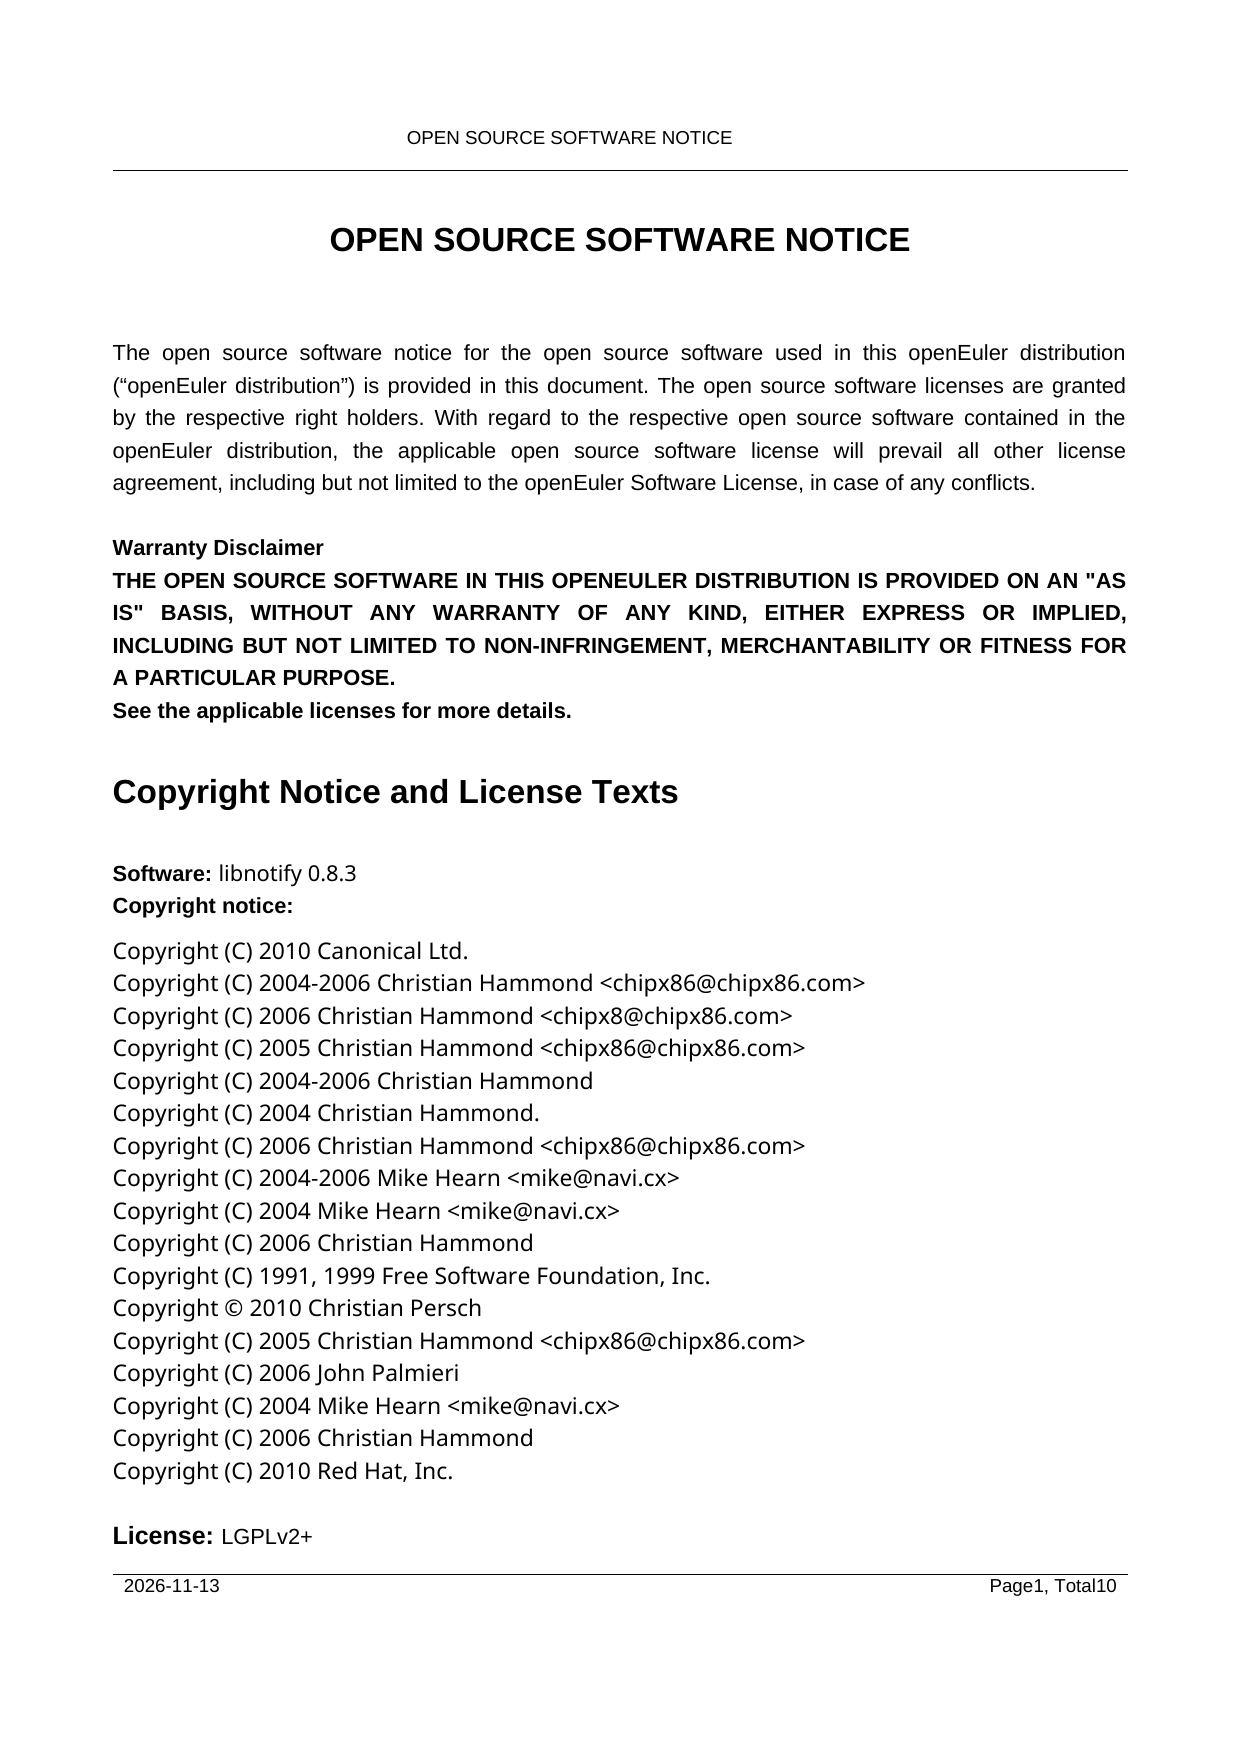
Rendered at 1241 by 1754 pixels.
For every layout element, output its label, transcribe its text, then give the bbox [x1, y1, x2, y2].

text OPEN SOURCE SOFTWARE NOTICE [112, 206, 1128, 271]
title Software: libnotify 0.8.3 [112, 856, 1128, 889]
text THE OPEN SOURCE SOFTWARE IN THIS OPENEULER DISTRIBUTION IS PROVIDED ON AN "AS IS" BASIS, WITHOUT ANY WARRANTY OF ANY KIND, EITHER EXPRESS OR IMPLIED, INCLUDING BUT NOT LIMITED TO NON-INFRINGEMENT, MERCHANTABILITY OR FITNESS FOR A PARTICULAR PURPOSE. See the applicable licenses for more details. [112, 564, 1128, 726]
text The open source software notice for the open source software used in this openEuler distribution (“openEuler distribution”) is provided in this document. The open source software licenses are granted by the respective right holders. With regard to the respective open source software contained in the openEuler distribution, the applicable open source software license will prevail all other license agreement, including but not limited to the openEuler Software License, in case of any conflicts. [112, 336, 1128, 499]
text License: LGPLv2+ [112, 1519, 1128, 1551]
text Copyright (C) 2010 Canonical Ltd. Copyright (C) 2004-2006 Christian Hammond <chipx86@chipx86.com> Copyright (C) 2006 Christian Hammond <chipx8@chipx86.com> Copyright (C) 2005 Christian Hammond <chipx86@chipx86.com> Copyright (C) 2004-2006 Christian Hammond Copyright (C) 2004 Christian Hammond. Copyright (C) 2006 Christian Hammond <chipx86@chipx86.com> Copyright (C) 2004-2006 Mike Hearn <mike@navi.cx> Copyright (C) 2004 Mike Hearn <mike@navi.cx> Copyright (C) 2006 Christian Hammond Copyright (C) 1991, 1999 Free Software Foundation, Inc. Copyright © 2010 Christian Persch Copyright (C) 2005 Christian Hammond <chipx86@chipx86.com> Copyright (C) 2006 John Palmieri Copyright (C) 2004 Mike Hearn <mike@navi.cx> Copyright (C) 2006 Christian Hammond Copyright (C) 2010 Red Hat, Inc. [112, 934, 1128, 1519]
text Copyright Notice and License Texts [112, 759, 1128, 824]
text Warranty Disclaimer [112, 531, 1128, 564]
text Copyright notice: [112, 889, 1128, 921]
